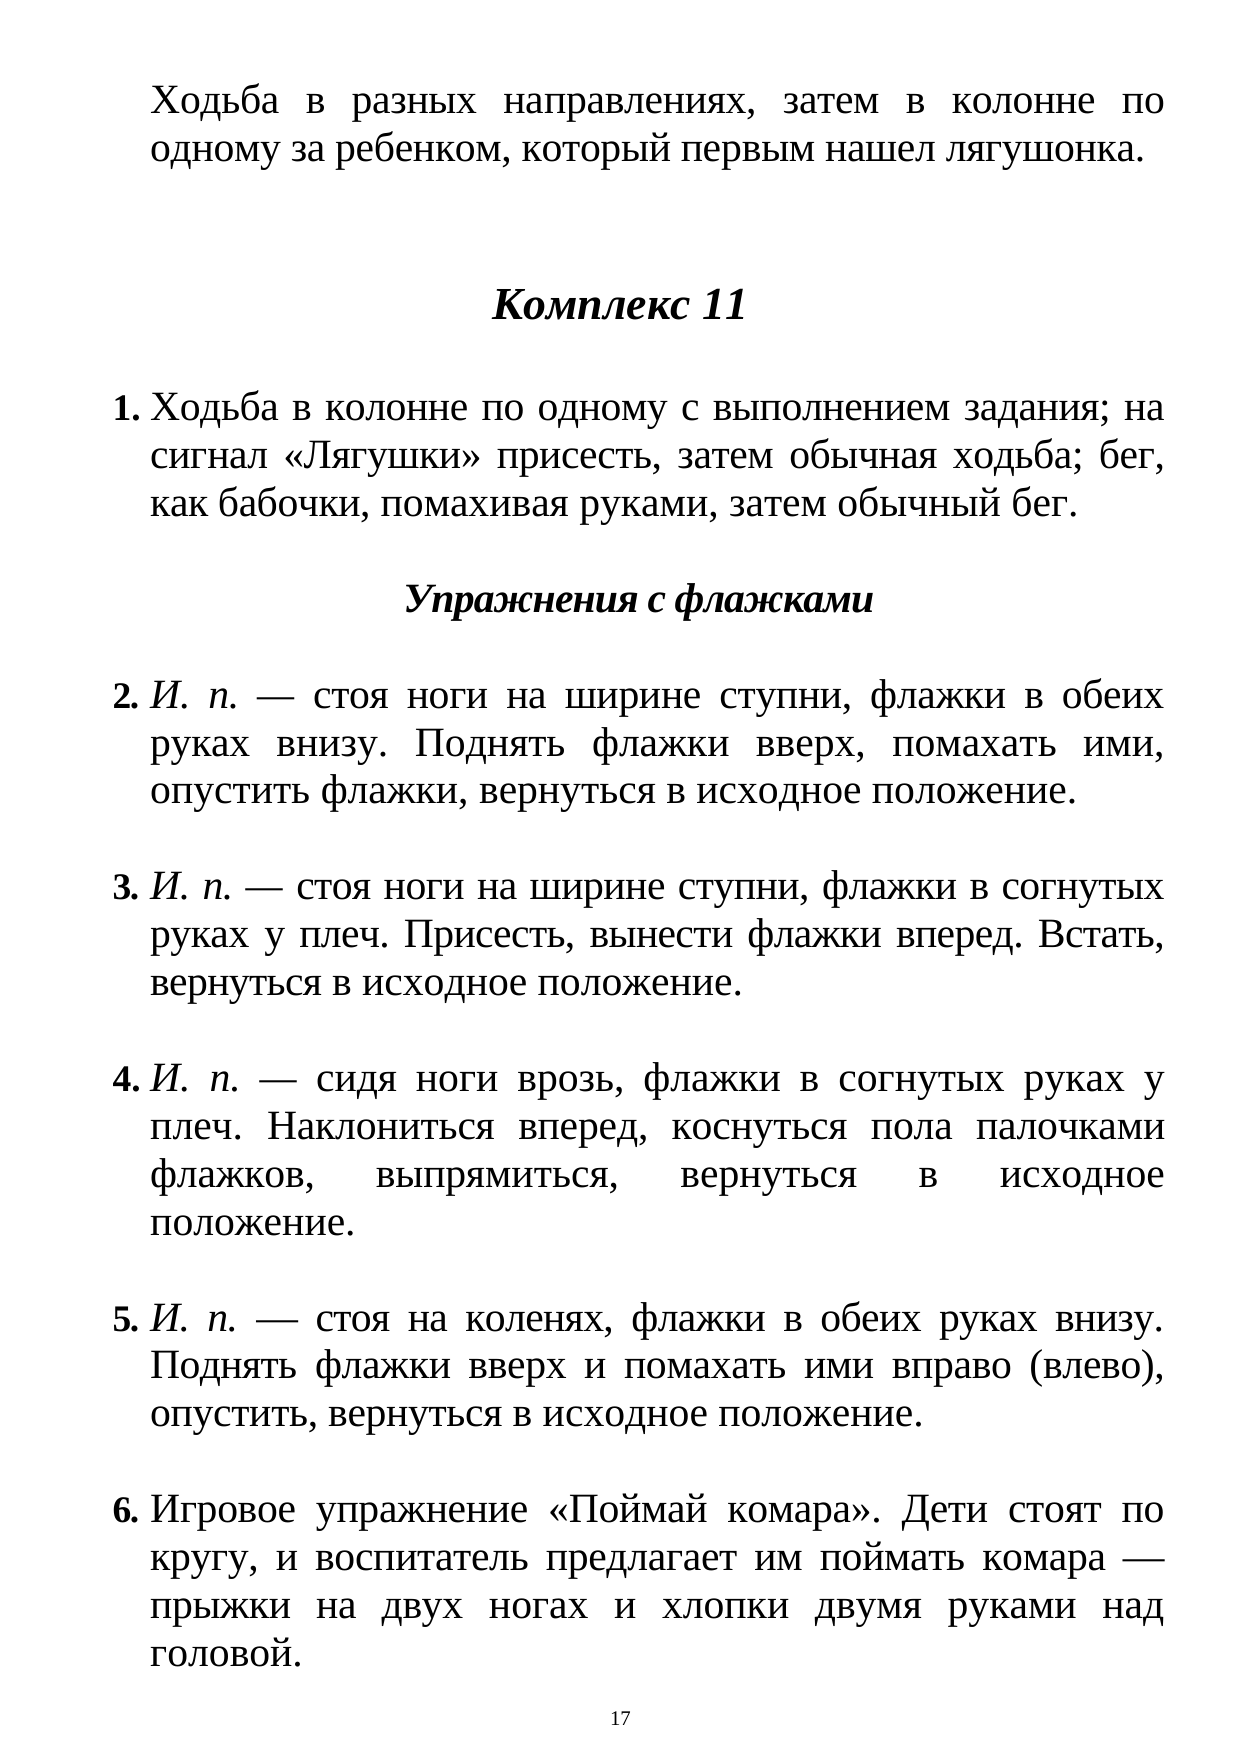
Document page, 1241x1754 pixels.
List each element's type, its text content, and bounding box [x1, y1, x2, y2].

list И. п. — стоя ноги на ширине ступни, флажки в согнутых руках у плеч. Присесть, вынести флажки вперед. Встать, вернуться в исходное положение. [112, 861, 1165, 1004]
list И. п. — стоя ноги на ширине ступни, флажки в обеих руках внизу. Поднять флажки вверх, помахать ими, опустить флажки, вернуться в исходное положение. [112, 669, 1165, 813]
text Комплекс 11 [75, 276, 1165, 329]
list Ходьба в колонне по одному с выполнением задания; на сигнал «Лягушки» присесть, затем обычная ходьба; бег, как бабочки, помахивая руками, затем обычный бег. [112, 382, 1165, 525]
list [112, 75, 1165, 171]
list Игровое упражнение «Поймай комара». Дети стоят по кругу, и воспитатель предлагает им поймать комара — прыжки на двух ногах и хлопки двумя руками над головой. [112, 1484, 1165, 1675]
list И. п. — сидя ноги врозь, флажки в согнутых руках у плеч. Наклониться вперед, коснуться пола палочками флажков, выпрямиться, вернуться в исходное положение. [112, 1052, 1165, 1244]
list И. п. — стоя на коленях, флажки в обеих руках внизу. Поднять флажки вверх и помахать ими вправо (влево), опустить, вернуться в исходное положение. [112, 1292, 1165, 1436]
text Упражнения с флажками [112, 573, 1165, 621]
